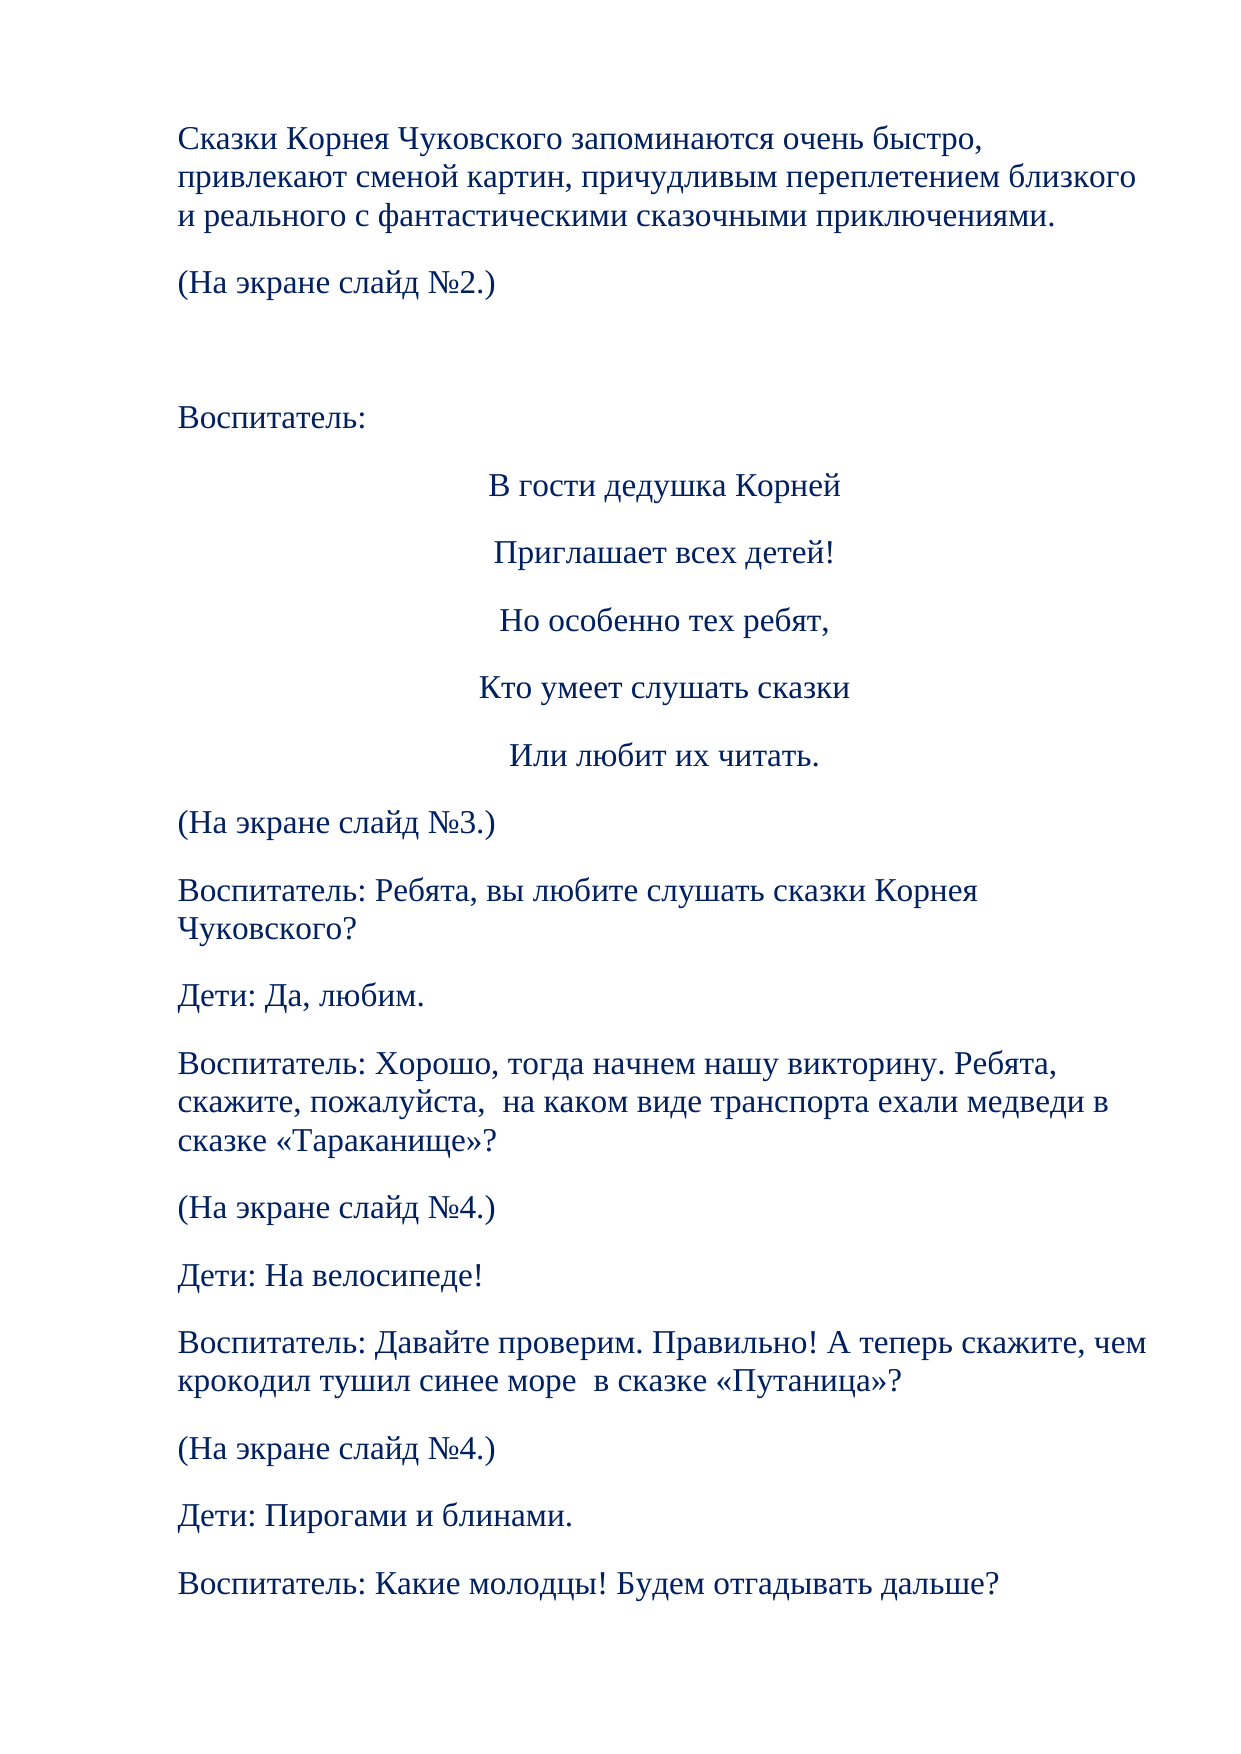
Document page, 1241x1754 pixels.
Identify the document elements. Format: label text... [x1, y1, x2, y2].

text (На экране слайд №4.) [177, 1187, 1152, 1226]
text Приглашает всех детей! [177, 532, 1152, 571]
text В гости дедушка Корней [177, 465, 1152, 503]
text (На экране слайд №3.) [177, 802, 1152, 841]
text Сказки Корнея Чуковского запоминаются очень быстро, привлекают сменой картин, причудливым переплетением близкого и реального с фантастическими сказочными приключениями. [177, 118, 1152, 233]
text (На экране слайд №4.) [177, 1428, 1152, 1466]
text Воспитатель: Ребята, вы любите слушать сказки Корнея Чуковского? [177, 870, 1152, 946]
text Дети: Пирогами и блинами. [177, 1496, 1152, 1534]
text Или любит их читать. [177, 735, 1152, 773]
text Воспитатель: Давайте проверим. Правильно! А теперь скажите, чем крокодил тушил синее море в сказке «Путаница»? [177, 1322, 1152, 1399]
text (На экране слайд №2.) [177, 262, 1152, 301]
text Воспитатель: [177, 397, 1152, 436]
text Воспитатель: Хорошо, тогда начнем нашу викторину. Ребята, скажите, пожалуйста, на каком виде транспорта ехали медведи в сказке «Тараканище»? [177, 1043, 1152, 1158]
text Но особенно тех ребят, [177, 600, 1152, 638]
text Дети: Да, любим. [177, 976, 1152, 1014]
text Воспитатель: Какие молодцы! Будем отгадывать дальше? [177, 1563, 1152, 1601]
text Дети: На велосипеде! [177, 1255, 1152, 1293]
text Кто умеет слушать сказки [177, 667, 1152, 706]
